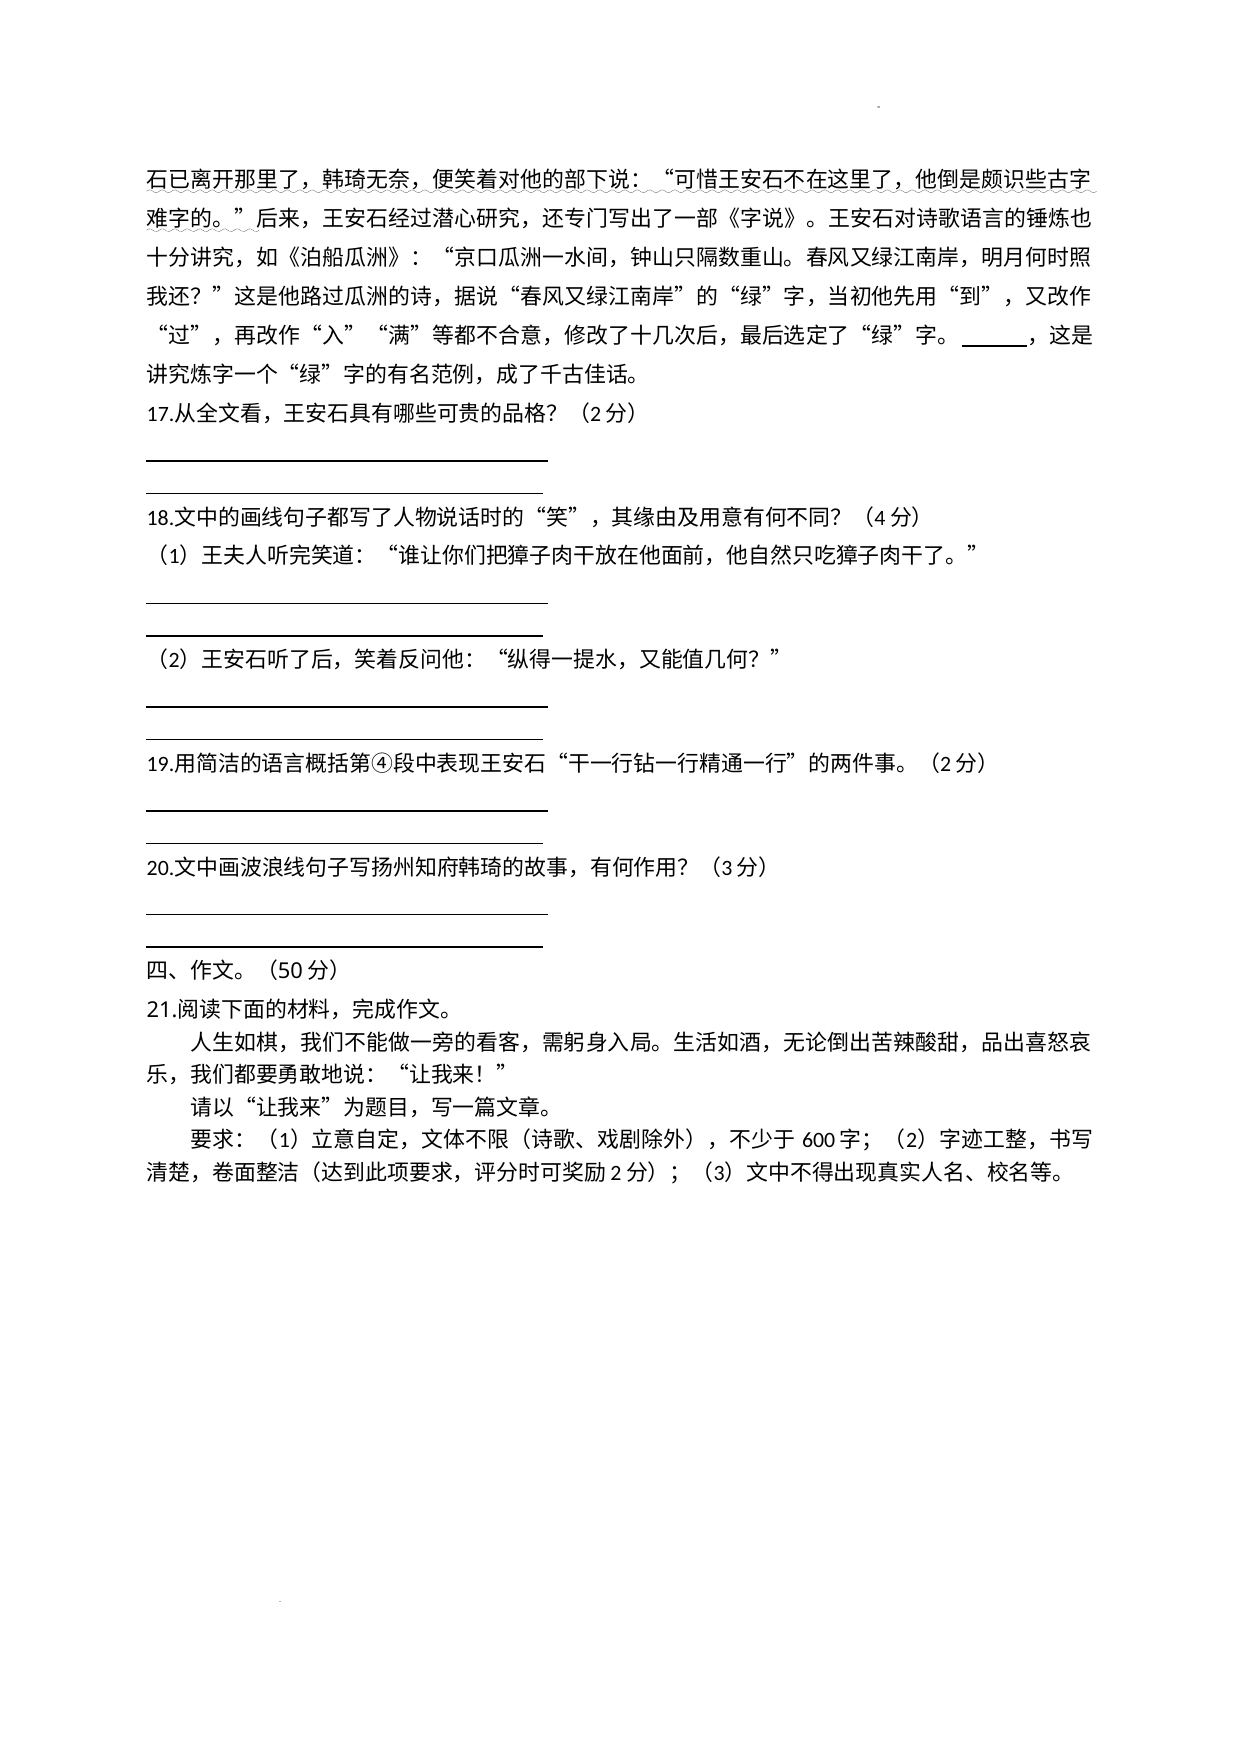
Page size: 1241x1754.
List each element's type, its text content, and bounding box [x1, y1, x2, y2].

text 17.从全文看，王安石具有哪些可贵的品格？（2分） [146, 396, 1094, 428]
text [146, 162, 1094, 192]
text 人生如棋，我们不能做一旁的看客，需躬身入局。生活如酒，无论倒出苦辣酸甜，品出喜怒哀乐，我们都要勇敢地说：“让我来！” [146, 1024, 1094, 1089]
text 请以“让我来”为题目，写一篇文章。 [146, 1089, 1094, 1122]
text 19.用简洁的语言概括第④段中表现王安石“干一行钻一行精通一行”的两件事。（2分） [146, 746, 1094, 778]
text 要求：（1）立意自定，文体不限（诗歌、戏剧除外），不少于600字；（2）字迹工整，书写清楚，卷面整洁（达到此项要求，评分时可奖励2分）；（3）文中不得出现真实人名、校名等。 [146, 1122, 1094, 1187]
text 四、作文。（50分） [146, 953, 1094, 986]
text （2）王安石听了后，笑着反问他：“纵得一提水，又能值几何？” [146, 642, 1094, 674]
text 18.文中的画线句子都写了人物说话时的“笑”，其缘由及用意有何不同？（4分） [146, 499, 1094, 532]
text 20.文中画波浪线句子写扬州知府韩琦的故事，有何作用？（3分） [146, 849, 1094, 882]
text （1）王夫人听完笑道：“谁让你们把獐子肉干放在他面前，他自然只吃獐子肉干了。” [146, 538, 1094, 571]
text 21.阅读下面的材料，完成作文。 [146, 992, 1094, 1024]
